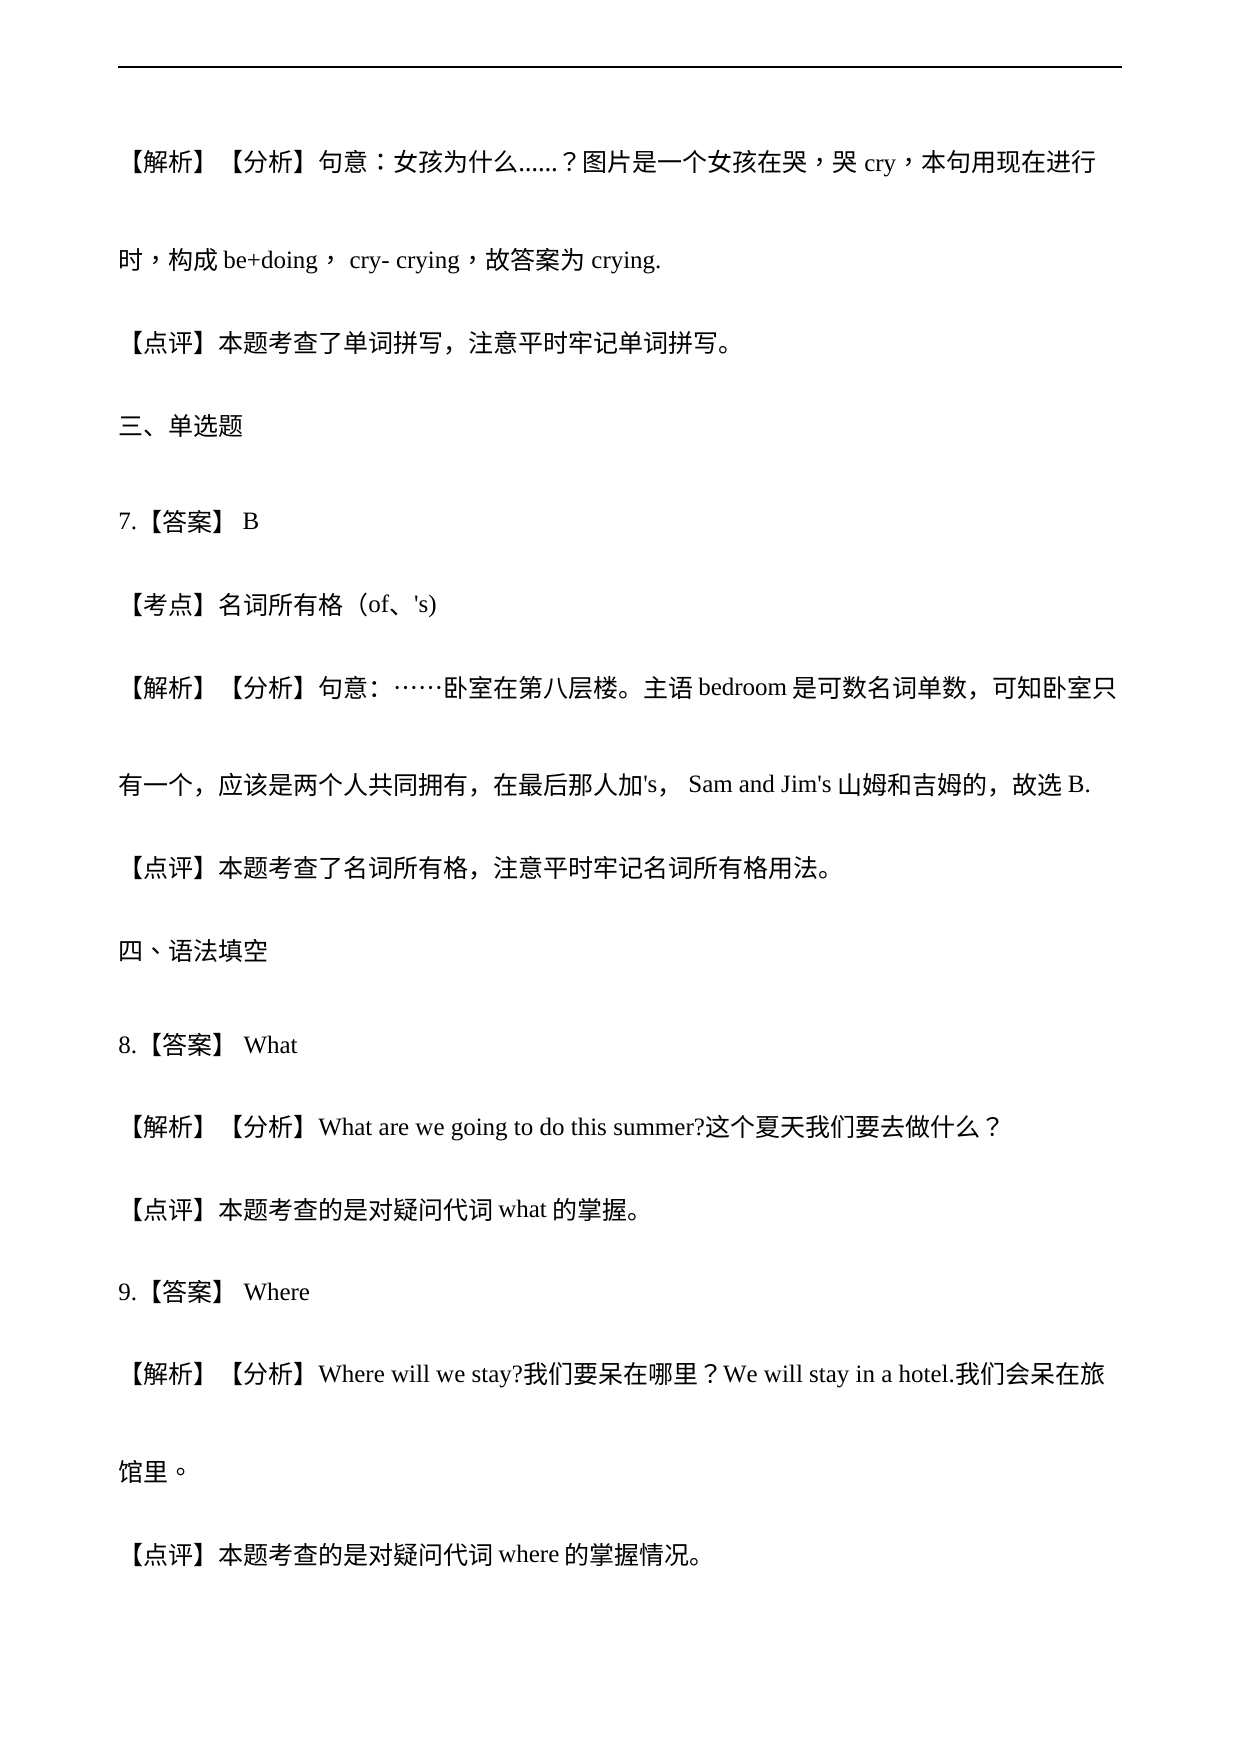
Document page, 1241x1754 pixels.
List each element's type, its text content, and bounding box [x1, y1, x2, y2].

text 四、语法填空 [118, 918, 1122, 983]
text 【解析】【分析】What are we going to do this summer?这个夏天我们要去做什么？ [118, 1094, 1122, 1159]
text 三、单选题 [118, 392, 1122, 457]
text 【解析】【分析】句意：……卧室在第八层楼。主语bedroom是可数名词单数，可知卧室只有一个，应该是两个人共同拥有，在最后那人加's， Sam and Jim's 山姆和吉姆的，故选B. [118, 654, 1122, 816]
text 【点评】本题考查的是对疑问代词where的掌握情况。 [118, 1521, 1122, 1586]
text 7.【答案】 B [118, 488, 1122, 553]
text 【点评】本题考查了单词拼写，注意平时牢记单词拼写。 [118, 309, 1122, 374]
text 【考点】名词所有格（of、's) [118, 571, 1122, 636]
text 【解析】【分析】句意：女孩为什么……？图片是一个女孩在哭，哭 cry，本句用现在进行时，构成be+doing， cry- crying，故答案为 crying. [118, 129, 1122, 292]
text 【解析】【分析】Where will we stay?我们要呆在哪里？We will stay in a hotel.我们会呆在旅馆里。 [118, 1341, 1122, 1504]
text 【点评】本题考查的是对疑问代词what的掌握。 [118, 1176, 1122, 1241]
text 8.【答案】 What [118, 1012, 1122, 1077]
text 9.【答案】 Where [118, 1259, 1122, 1324]
text 【点评】本题考查了名词所有格，注意平时牢记名词所有格用法。 [118, 834, 1122, 899]
